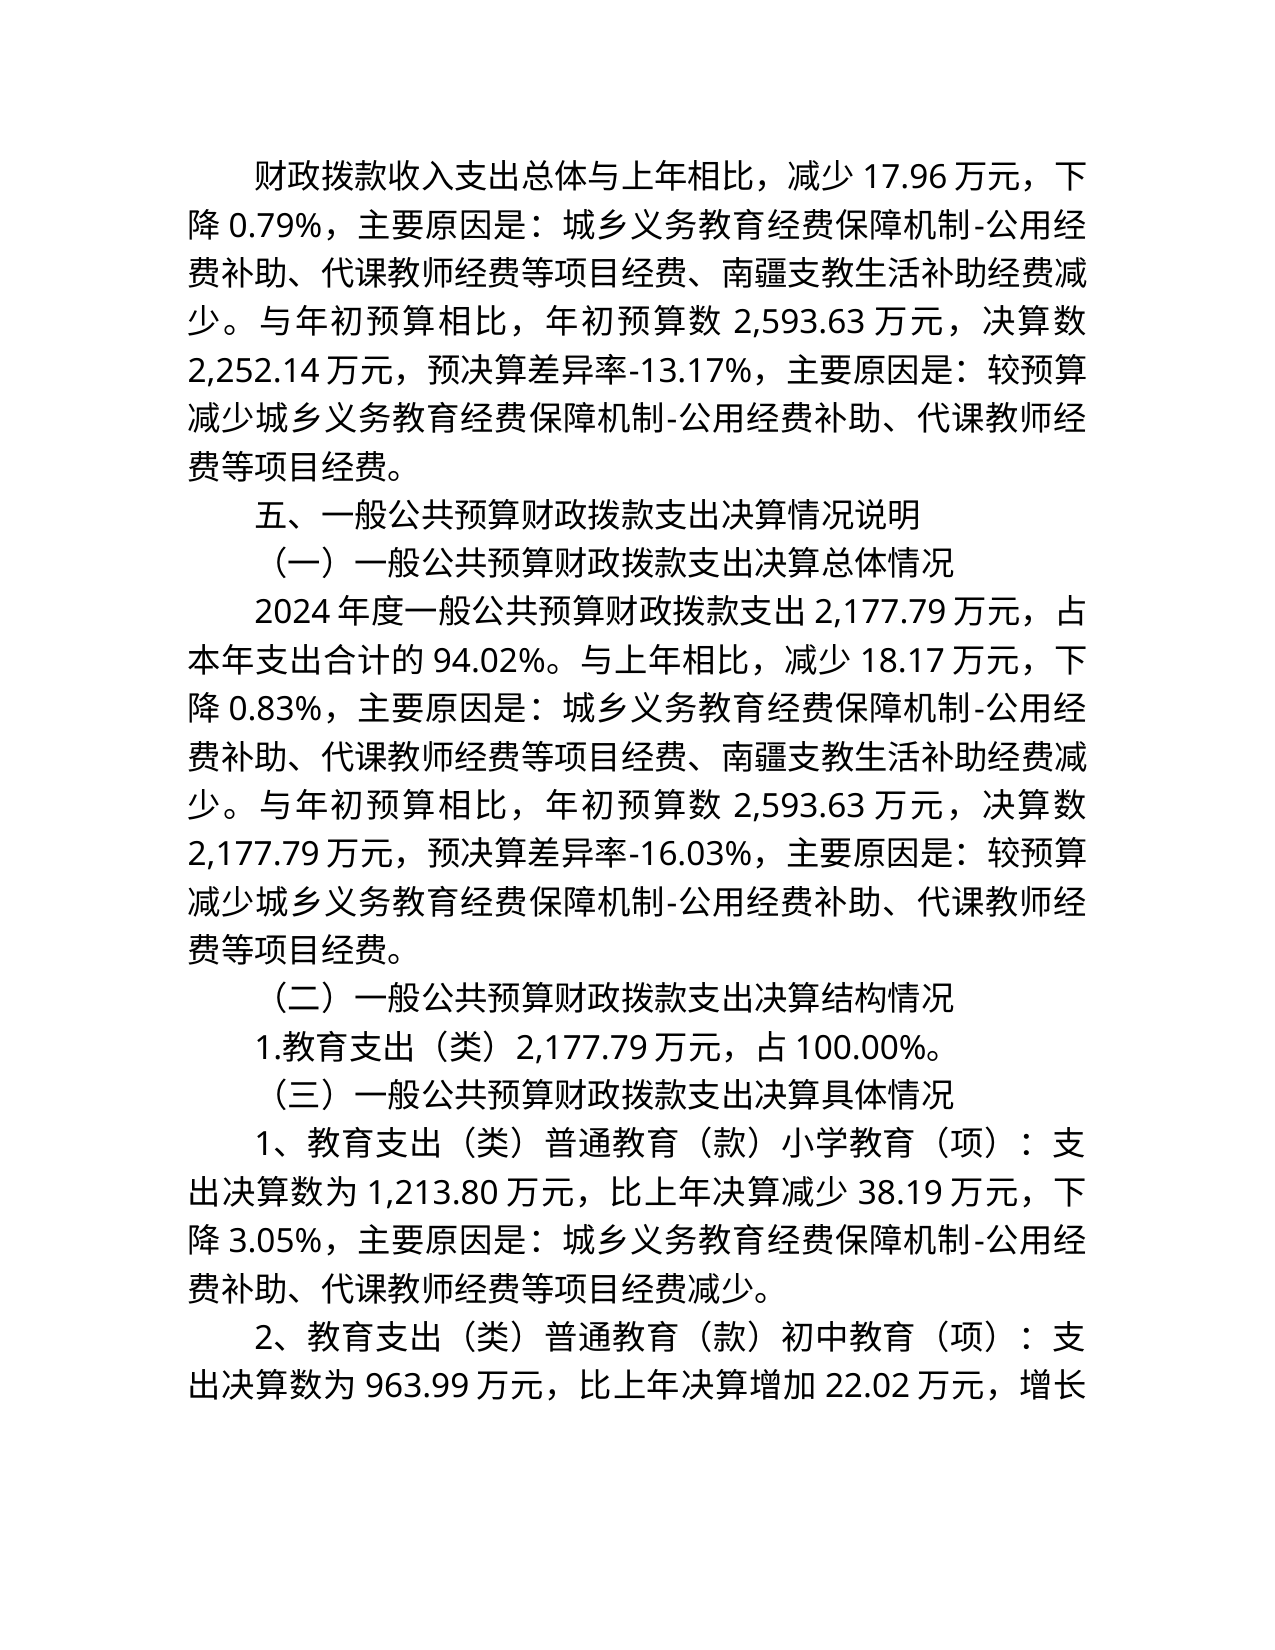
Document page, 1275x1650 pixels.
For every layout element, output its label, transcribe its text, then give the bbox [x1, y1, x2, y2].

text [187, 1311, 1087, 1407]
text 财政拨款收入支出总体与上年相比，减少17.96万元，下降0.79%，主要原因是：城乡义务教育经费保障机制-公用经费补助、代课教师经费等项目经费、南疆支教生活补助经费减少。与年初预算相比，年初预算数2,593.63万元，决算数2,252.14万元，预决算差异率-13.17%，主要原因是：较预算减少城乡义务教育经费保障机制-公用经费补助、代课教师经费等项目经费。 [187, 150, 1087, 489]
text 五、一般公共预算财政拨款支出决算情况说明 [187, 489, 1087, 537]
text 1.教育支出（类）2,177.79万元，占100.00%。 [187, 1020, 1087, 1069]
text （二）一般公共预算财政拨款支出决算结构情况 [187, 972, 1087, 1020]
text （一）一般公共预算财政拨款支出决算总体情况 [187, 537, 1087, 585]
text （三）一般公共预算财政拨款支出决算具体情况 [187, 1069, 1087, 1117]
text 2024年度一般公共预算财政拨款支出2,177.79万元，占本年支出合计的94.02%。与上年相比，减少18.17万元，下降0.83%，主要原因是：城乡义务教育经费保障机制-公用经费补助、代课教师经费等项目经费、南疆支教生活补助经费减少。与年初预算相比，年初预算数2,593.63万元，决算数2,177.79万元，预决算差异率-16.03%，主要原因是：较预算减少城乡义务教育经费保障机制-公用经费补助、代课教师经费等项目经费。 [187, 585, 1087, 972]
text 1、教育支出（类）普通教育（款）小学教育（项）：支出决算数为1,213.80万元，比上年决算减少38.19万元，下降3.05%，主要原因是：城乡义务教育经费保障机制-公用经费补助、代课教师经费等项目经费减少。 [187, 1117, 1087, 1311]
